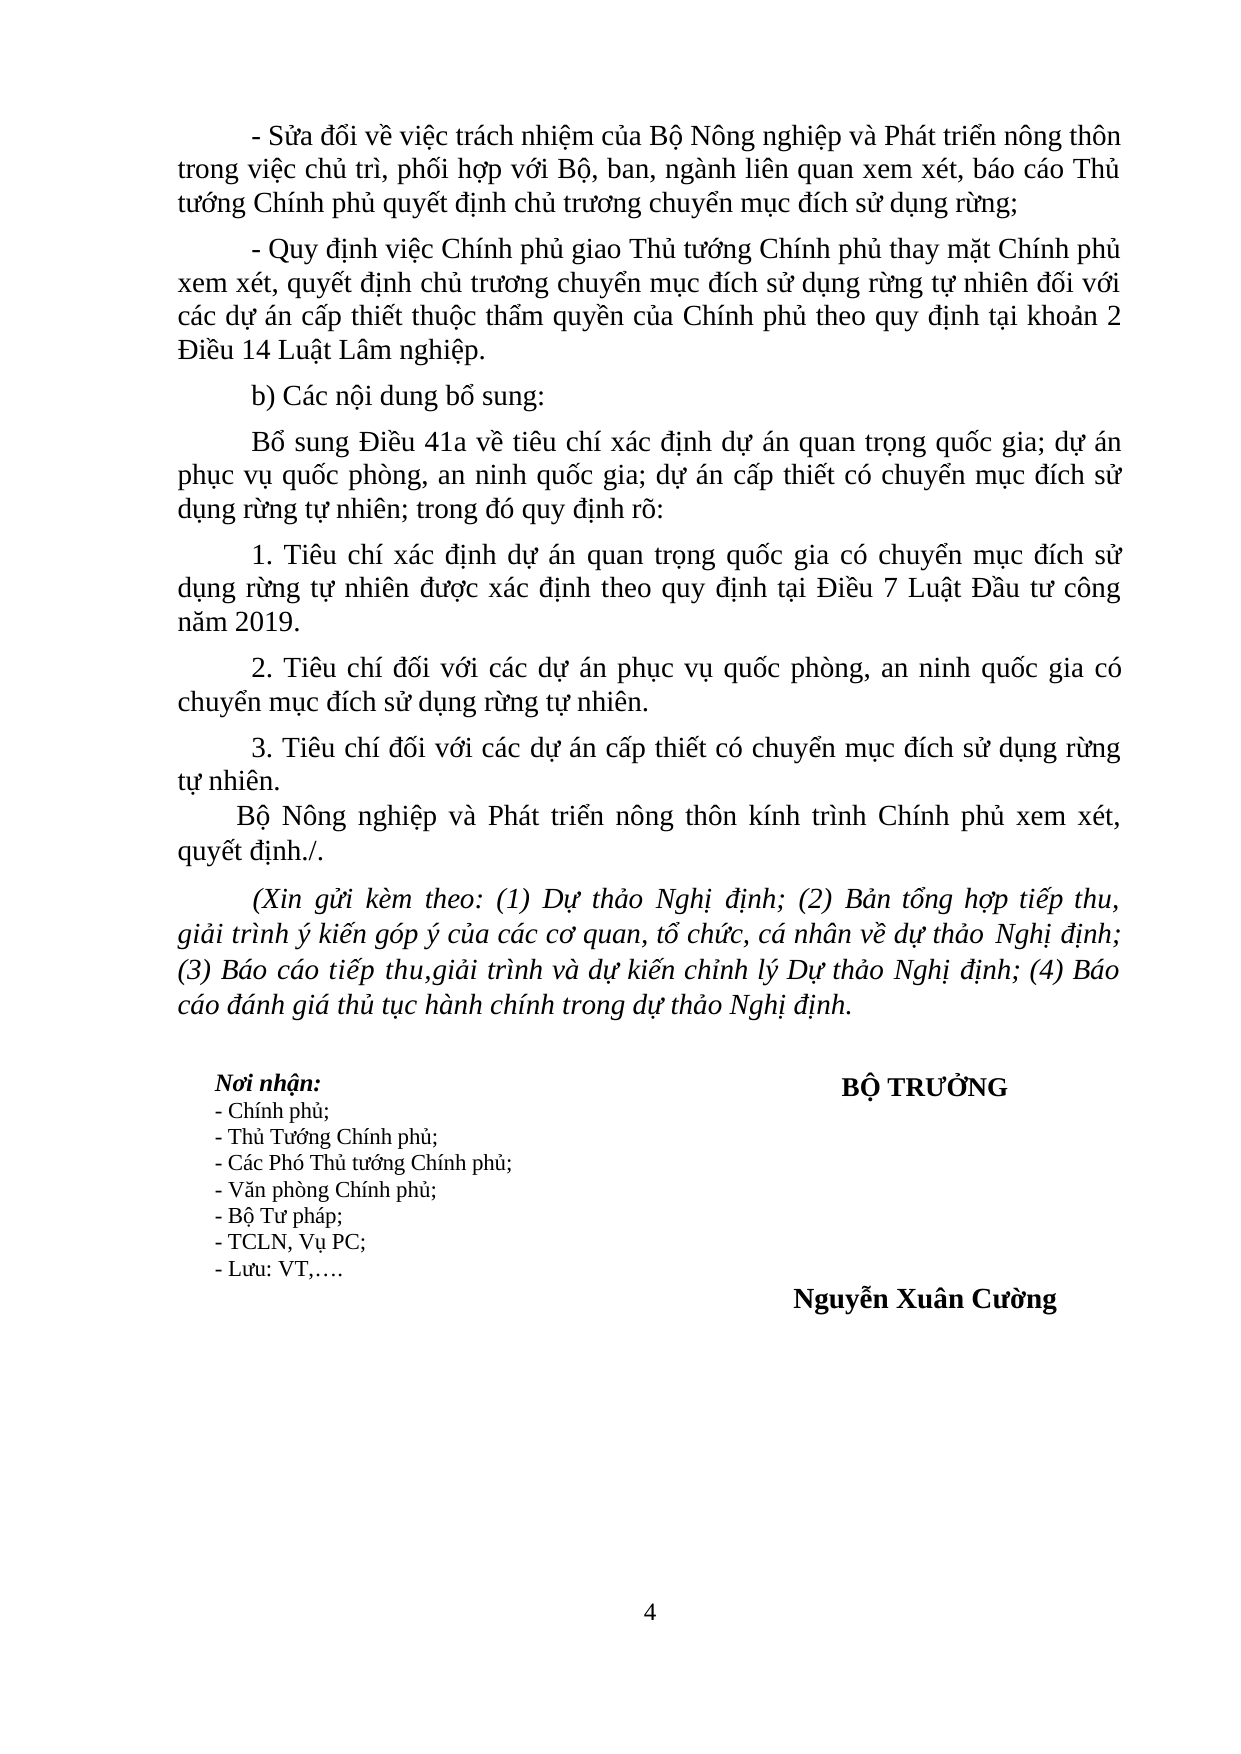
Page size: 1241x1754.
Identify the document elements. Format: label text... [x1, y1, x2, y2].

text 1. Tiêu chí xác định dự án quan trọng quốc gia có chuyển mục đích sử dụng rừng tự nhiên được xác định theo quy định tại Điều 7 Luật Đầu tư công năm 2019. [177, 537, 1122, 638]
text Bộ Nông nghiệp và Phát triển nông thôn kính trình Chính phủ xem xét, quyết định./. [177, 797, 1122, 868]
text 3. Tiêu chí đối với các dự án cấp thiết có chuyển mục đích sử dụng rừng tự nhiên. [177, 730, 1122, 797]
text - Quy định việc Chính phủ giao Thủ tướng Chính phủ thay mặt Chính phủ xem xét, quyết định chủ trương chuyển mục đích sử dụng rừng tự nhiên đối với các dự án cấp thiết thuộc thẩm quyền của Chính phủ theo quy định tại khoản 2 Điều 14 Luật Lâm nghiệp. [177, 231, 1122, 365]
text Bổ sung Điều 41a về tiêu chí xác định dự án quan trọng quốc gia; dự án phục vụ quốc phòng, an ninh quốc gia; dự án cấp thiết có chuyển mục đích sử dụng rừng tự nhiên; trong đó quy định rõ: [177, 424, 1122, 524]
text - Sửa đổi về việc trách nhiệm của Bộ Nông nghiệp và Phát triển nông thôn trong việc chủ trì, phối hợp với Bộ, ban, ngành liên quan xem xét, báo cáo Thủ tướng Chính phủ quyết định chủ trương chuyển mục đích sử dụng rừng; [177, 118, 1122, 219]
table_header BỘ TRƯỞNG Nguyễn Xuân Cường [728, 1068, 1122, 1316]
table_header Nơi nhận: - Chính phủ; - Thủ Tướng Chính phủ; - Các Phó Thủ tướng Chính phủ; - Văn phòng Chính phủ; - Bộ Tư pháp; - TCLN, Vụ PC; - Lưu: VT,…. [203, 1068, 728, 1316]
text b) Các nội dung bổ sung: [177, 378, 1122, 411]
text (Xin gửi kèm theo: (1) Dự thảo Nghị định; (2) Bản tổng hợp tiếp thu, giải trình ý kiến góp ý của các cơ quan, tổ chức, cá nhân về dự thảo Nghị định; (3) Báo cáo tiếp thu,giải trình và dự kiến chỉnh lý Dự thảo Nghị định; (4) Báo cáo đánh giá thủ tục hành chính trong dự thảo Nghị định. [177, 880, 1122, 1022]
text 2. Tiêu chí đối với các dự án phục vụ quốc phòng, an ninh quốc gia có chuyển mục đích sử dụng rừng tự nhiên. [177, 650, 1122, 717]
